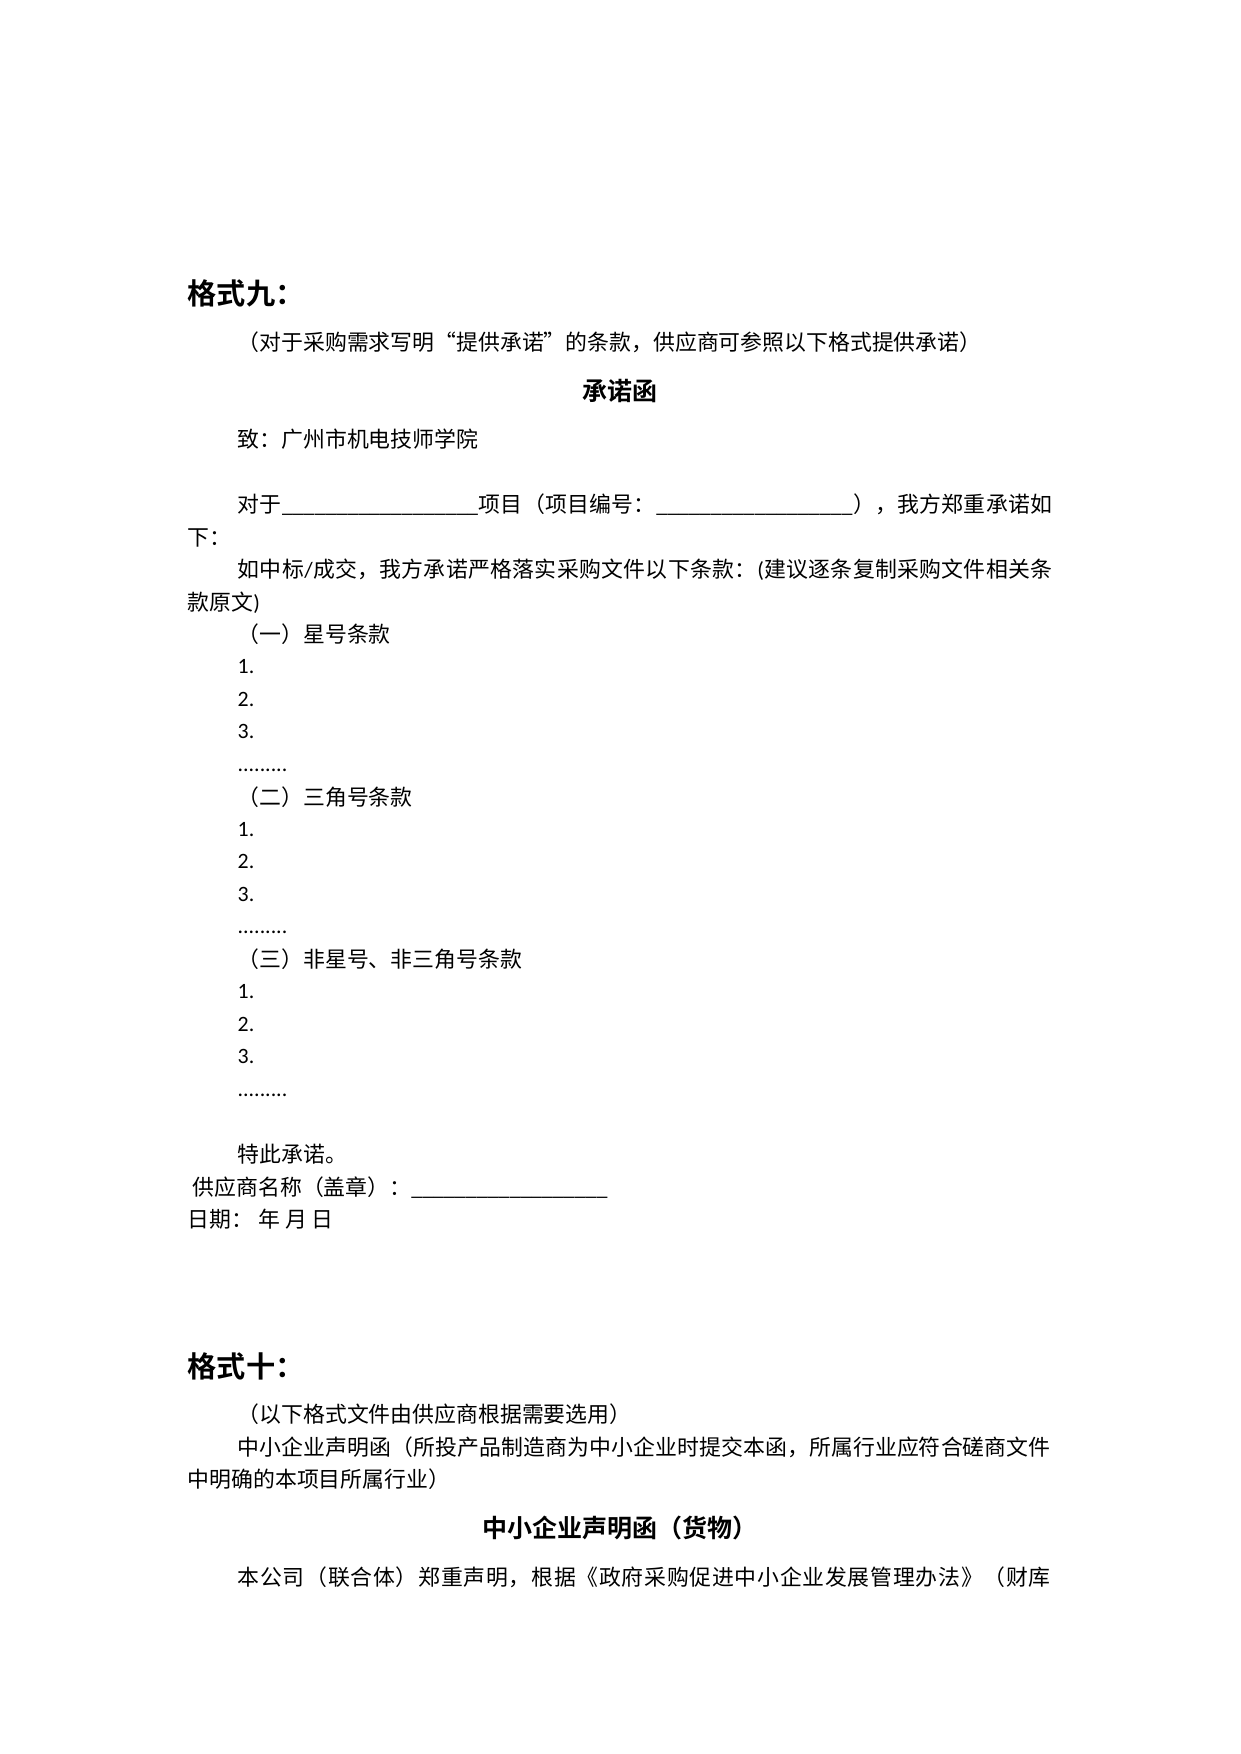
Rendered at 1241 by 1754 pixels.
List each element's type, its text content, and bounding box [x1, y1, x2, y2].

text 中小企业声明函（货物） [187, 1494, 1053, 1559]
text （二）三角号条款 [187, 779, 1053, 812]
text 中小企业声明函（所投产品制造商为中小企业时提交本函，所属行业应符合磋商文件中明确的本项目所属行业） [187, 1429, 1053, 1494]
text 如中标/成交，我方承诺严格落实采购文件以下条款：(建议逐条复制采购文件相关条款原文) [187, 552, 1053, 617]
text ......... [187, 909, 1053, 942]
text 格式九： [187, 259, 1053, 324]
text 3. [187, 1039, 1053, 1072]
text 格式十： [187, 1332, 1053, 1397]
text ......... [187, 1072, 1053, 1137]
text 致：广州市机电技师学院 [187, 422, 1053, 487]
text （以下格式文件由供应商根据需要选用） [187, 1397, 1053, 1429]
text 2. [187, 682, 1053, 714]
text 日期： 年 月 日 [187, 1202, 1053, 1234]
text 承诺函 [187, 357, 1053, 422]
text 1. [187, 974, 1053, 1007]
text 3. [187, 877, 1053, 909]
text 2. [187, 844, 1053, 877]
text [187, 1559, 1053, 1592]
text 1. [187, 649, 1053, 682]
text 特此承诺。 [187, 1137, 1053, 1169]
text 供应商名称（盖章）：__________________ [187, 1169, 1053, 1202]
text 对于__________________项目（项目编号：__________________），我方郑重承诺如下： [187, 487, 1053, 552]
text （一）星号条款 [187, 617, 1053, 649]
text ......... [187, 747, 1053, 779]
text （三）非星号、非三角号条款 [187, 942, 1053, 974]
text 1. [187, 812, 1053, 844]
text （对于采购需求写明“提供承诺”的条款，供应商可参照以下格式提供承诺） [187, 324, 1053, 357]
text 3. [187, 714, 1053, 747]
text 2. [187, 1007, 1053, 1039]
